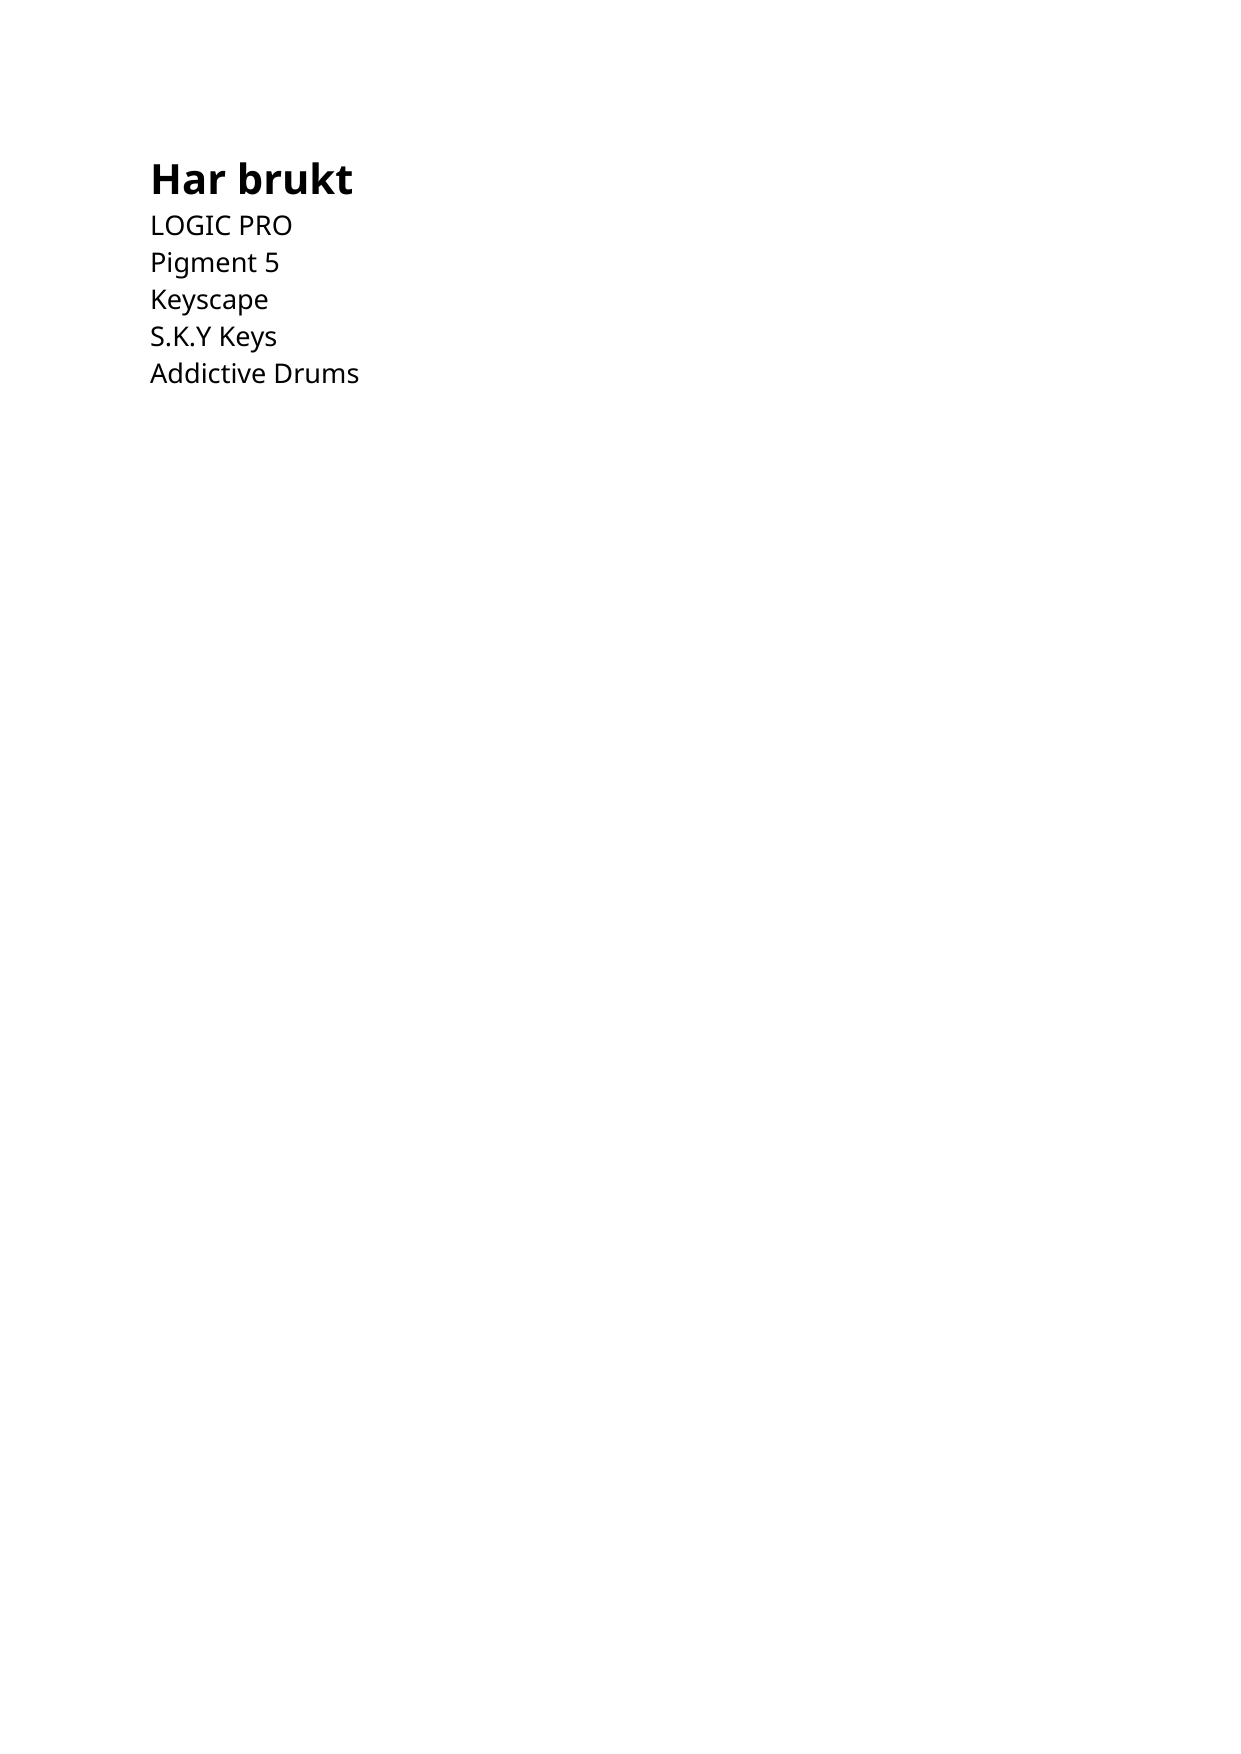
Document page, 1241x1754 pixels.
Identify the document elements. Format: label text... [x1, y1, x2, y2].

text S.K.Y Keys [150, 317, 1090, 354]
text Pigment 5 [150, 244, 1090, 281]
text Har brukt [150, 150, 1090, 207]
text Addictive Drums [150, 354, 1090, 391]
text Keyscape [150, 281, 1090, 317]
text LOGIC PRO [150, 207, 1090, 244]
